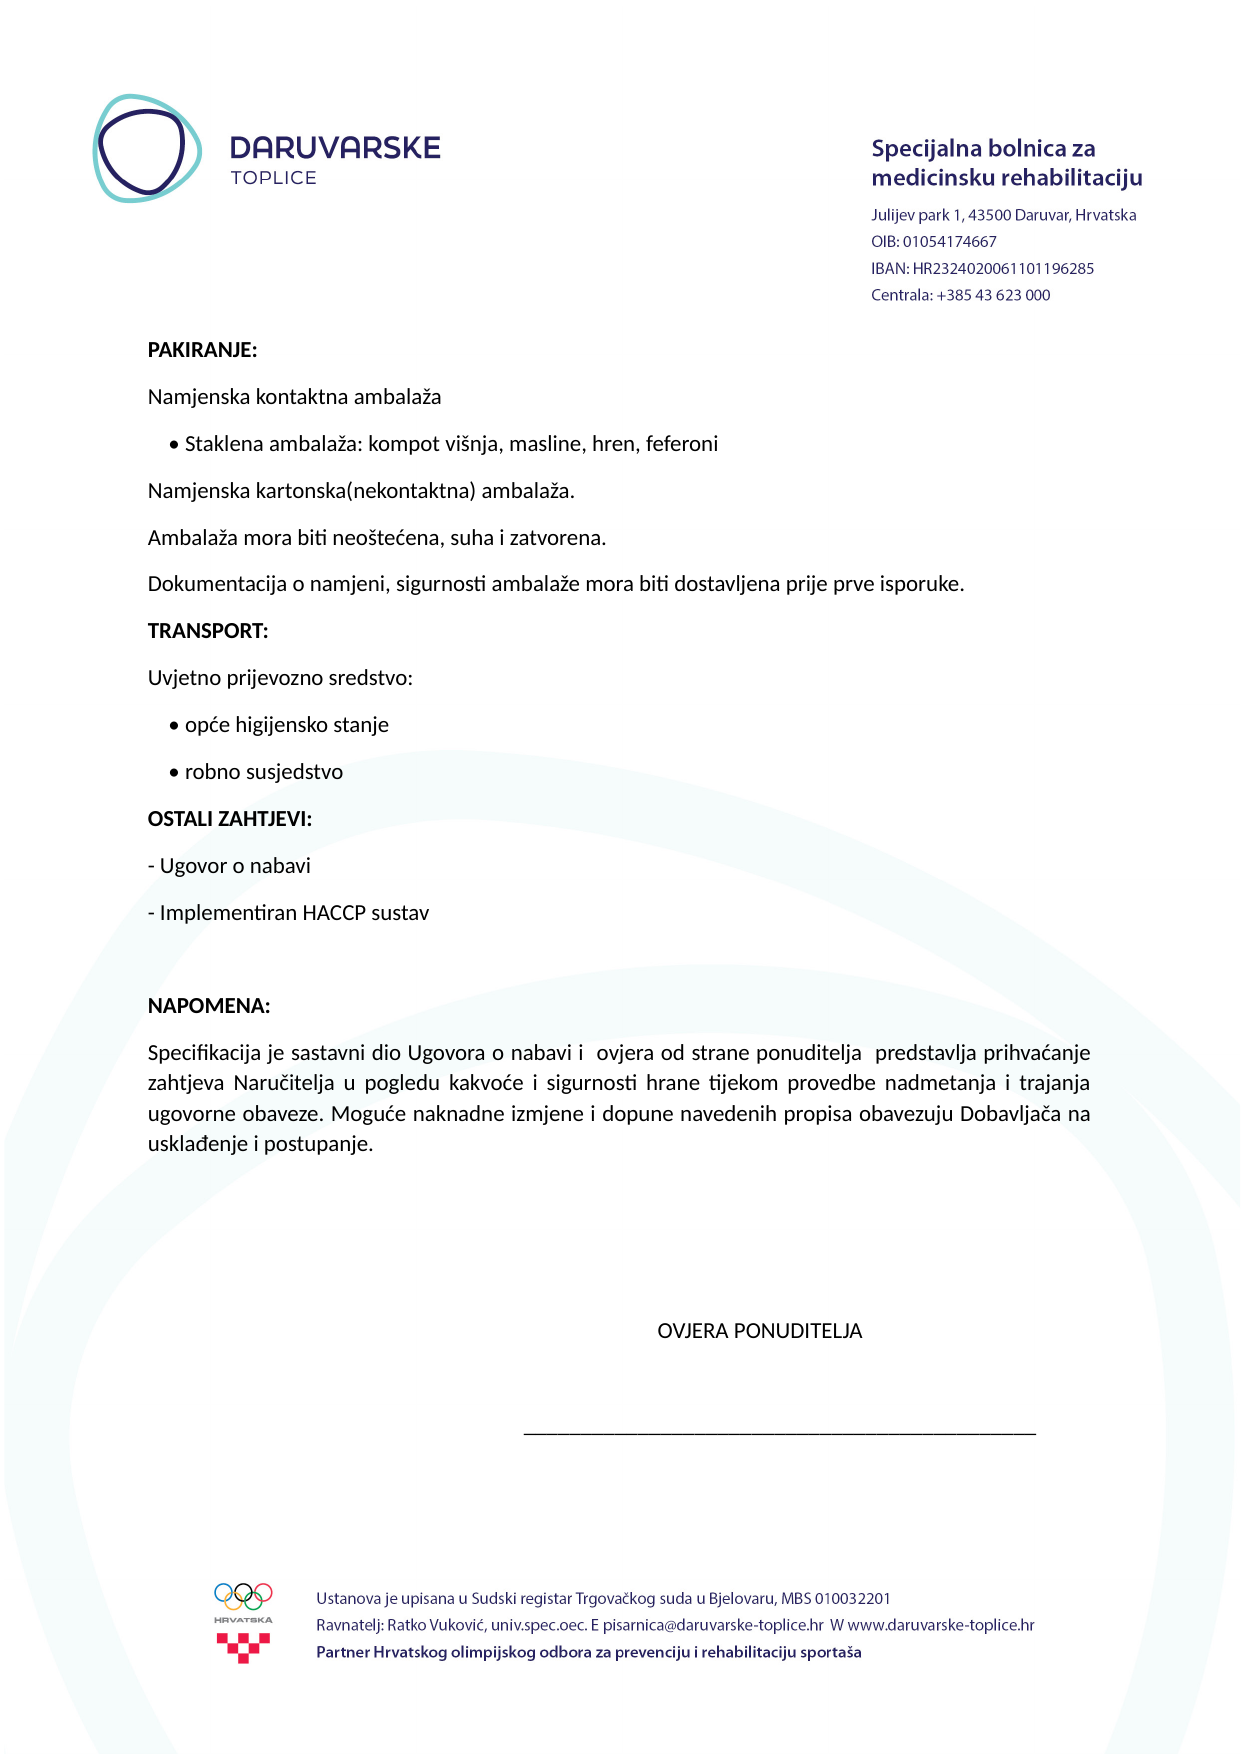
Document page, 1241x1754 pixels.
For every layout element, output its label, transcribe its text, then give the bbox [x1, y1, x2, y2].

text TRANSPORT: [148, 616, 1093, 644]
picture [4, 6, 1241, 1754]
text • opće higijensko stanje [148, 710, 1093, 738]
text Dokumentacija o namjeni, sigurnosti ambalaže mora biti dostavljena prije prve isporuke. [148, 569, 1093, 597]
text • robno susjedstvo [148, 757, 1093, 785]
text - Implementiran HACCP sustav [148, 898, 1093, 926]
text • Staklena ambalaža: kompot višnja, masline, hren, feferoni [148, 429, 1093, 457]
text PAKIRANJE: [148, 335, 1093, 363]
text OSTALI ZAHTJEVI: [148, 804, 1093, 832]
text - Ugovor o nabavi [148, 851, 1093, 879]
text NAPOMENA: [148, 991, 1093, 1019]
text OVJERA PONUDITELJA [148, 1316, 1093, 1344]
text Uvjetno prijevozno sredstvo: [148, 663, 1093, 691]
text Namjenska kontaktna ambalaža [148, 382, 1093, 410]
text Ambalaža mora biti neoštećena, suha i zatvorena. [148, 523, 1093, 551]
text Specifikacija je sastavni dio Ugovora o nabavi i ovjera od strane ponuditelja predstavlja prihvaćanje zahtjeva Naručitelja u pogledu kakvoće i sigurnosti hrane tijekom provedbe nadmetanja i trajanja ugovorne obaveze. Moguće naknadne izmjene i dopune navedenih propisa obavezuju Dobavljača na usklađenje i postupanje. [148, 1038, 1093, 1157]
text _____________________________________________ [148, 1410, 1093, 1438]
text Namjenska kartonska(nekontaktna) ambalaža. [148, 476, 1093, 504]
